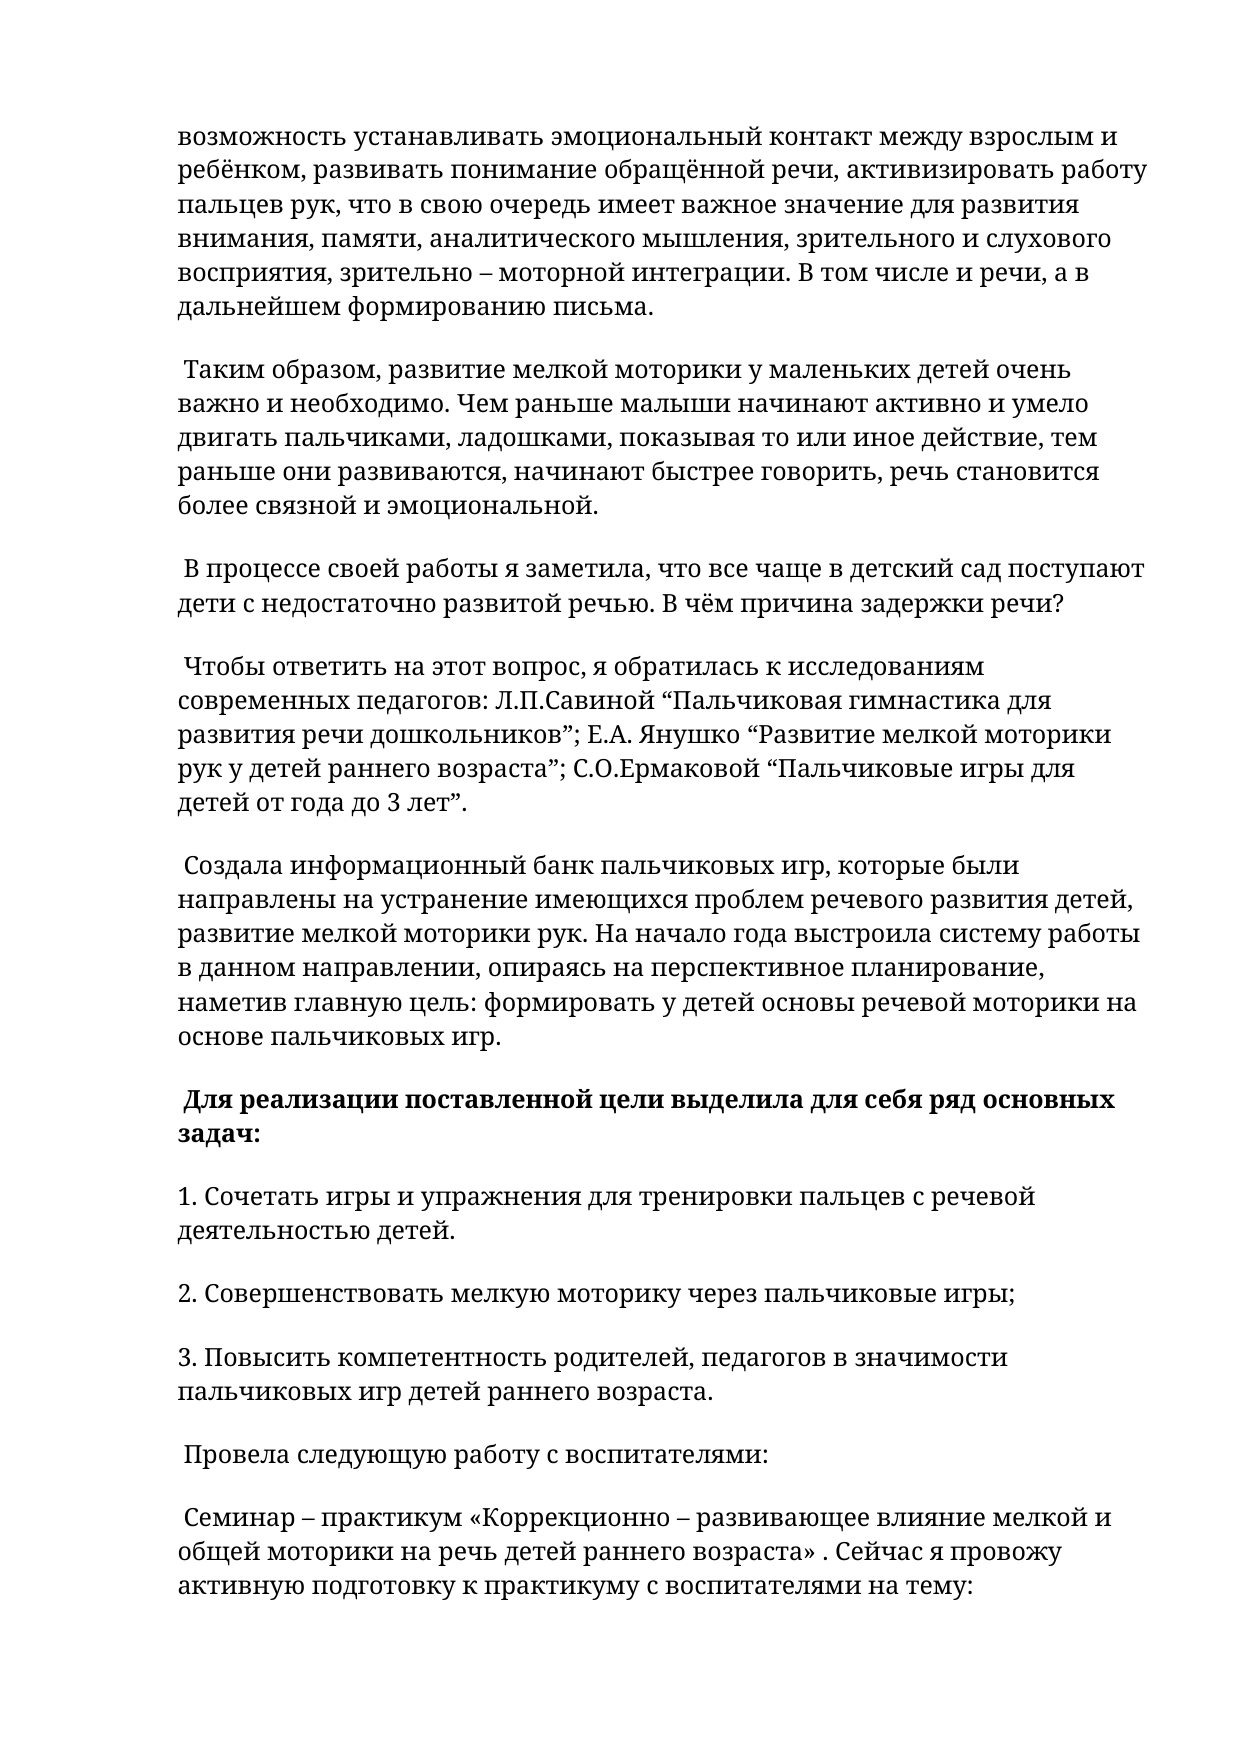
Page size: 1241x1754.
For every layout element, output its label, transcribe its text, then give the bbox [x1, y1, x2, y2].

text Создала информационный банк пальчиковых игр, которые были направлены на устранение имеющихся проблем речевого развития детей, развитие мелкой моторики рук. На начало года выстроила систему работы в данном направлении, опираясь на перспективное планирование, наметив главную цель: формировать у детей основы речевой моторики на основе пальчиковых игр. [177, 848, 1152, 1052]
text Чтобы ответить на этот вопрос, я обратилась к исследованиям современных педагогов: Л.П.Савиной “Пальчиковая гимнастика для развития речи дошкольников”; Е.А. Янушко “Развитие мелкой моторики рук у детей раннего возраста”; С.О.Ермаковой “Пальчиковые игры для детей от года до 3 лет”. [177, 648, 1152, 819]
text 3. Повысить компетентность родителей, педагогов в значимости пальчиковых игр детей раннего возраста. [177, 1339, 1152, 1407]
text Провела следующую работу с воспитателями: [177, 1437, 1152, 1471]
text В процессе своей работы я заметила, что все чаще в детский сад поступают дети с недостаточно развитой речью. В чём причина задержки речи? [177, 551, 1152, 619]
text Таким образом, развитие мелкой моторики у маленьких детей очень важно и необходимо. Чем раньше малыши начинают активно и умело двигать пальчиками, ладошками, показывая то или иное действие, тем раньше они развиваются, начинают быстрее говорить, речь становится более связной и эмоциональной. [177, 352, 1152, 522]
text Для реализации поставленной цели выделила для себя ряд основных задач: [177, 1081, 1152, 1149]
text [177, 118, 1152, 322]
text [177, 1500, 1152, 1602]
text 2. Совершенствовать мелкую моторику через пальчиковые игры; [177, 1276, 1152, 1310]
text 1. Сочетать игры и упражнения для тренировки пальцев с речевой деятельностью детей. [177, 1179, 1152, 1247]
